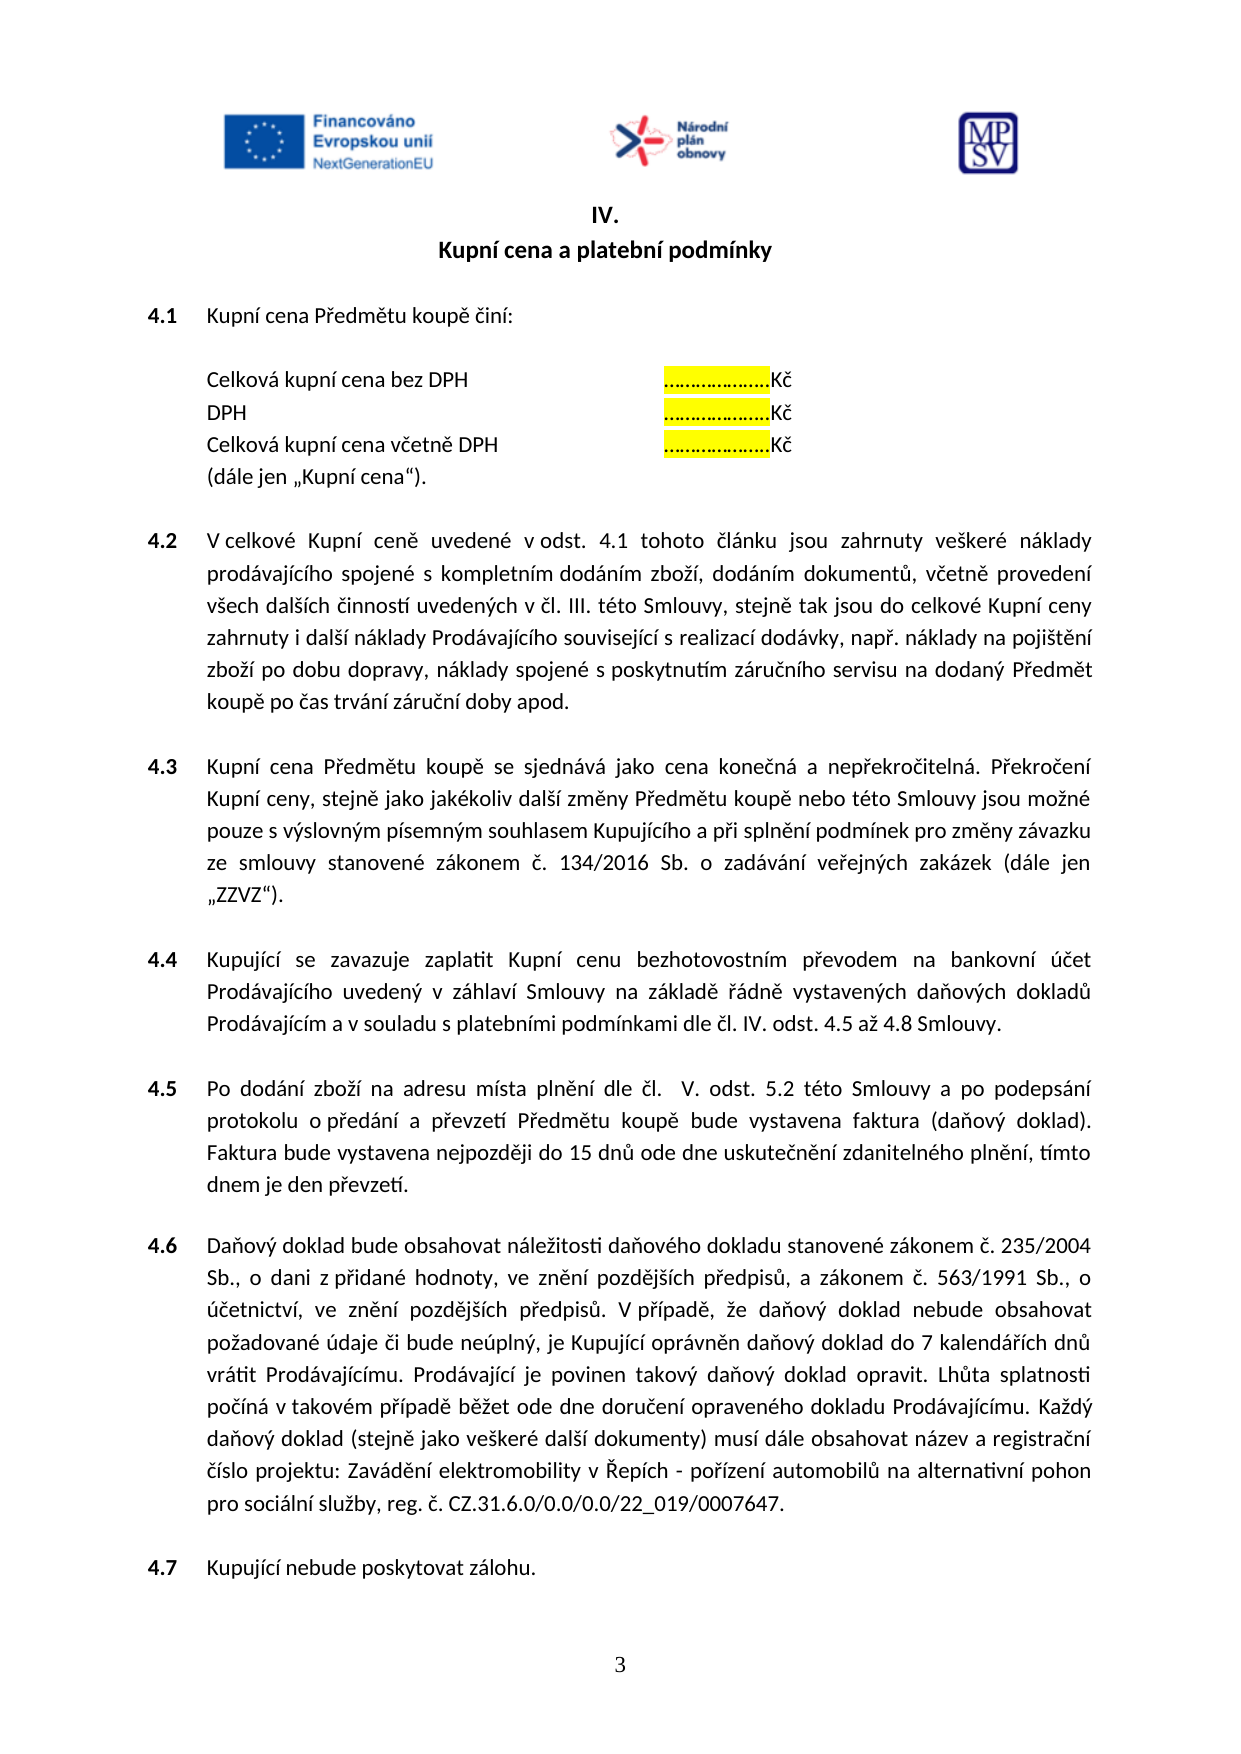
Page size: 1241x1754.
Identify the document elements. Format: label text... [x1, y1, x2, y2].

subtitle Po dodání zboží na adresu místa plnění dle čl. V. odst. 5.2 této Smlouvy a po podepsání protokolu o předání a převzetí Předmětu koupě bude vystavena faktura (daňový doklad). Faktura bude vystavena nejpozději do 15 dnů ode dne uskutečnění zdanitelného plnění, tímto dnem je den převzetí. [148, 1074, 1093, 1198]
text DPH ………………..Kč [207, 398, 664, 426]
text IV. [148, 199, 1063, 229]
text Celková kupní cena včetně DPH ………………..Kč [207, 430, 664, 458]
picture [147, 73, 1093, 199]
subtitle Kupující se zavazuje zaplatit Kupní cenu bezhotovostním převodem na bankovní účet Prodávajícího uvedený v záhlaví Smlouvy na základě řádně vystavených daňových dokladů Prodávajícím a v souladu s platebními podmínkami dle čl. IV. odst. 4.5 až 4.8 Smlouvy. [148, 945, 1093, 1037]
subtitle V celkové Kupní ceně uvedené v odst. 4.1 tohoto článku jsou zahrnuty veškeré náklady prodávajícího spojené s kompletním dodáním zboží, dodáním dokumentů, včetně provedení všech dalších činností uvedených v čl. III. této Smlouvy, stejně tak jsou do celkové Kupní ceny zahrnuty i další náklady Prodávajícího související s realizací dodávky, např. náklady na pojištění zboží po dobu dopravy, náklady spojené s poskytnutím záručního servisu na dodaný Předmět koupě po čas trvání záruční doby apod. [148, 527, 1093, 716]
text Celková kupní cena včetně DPH ………………..Kč [770, 430, 1093, 458]
text Celková kupní cena bez DPH ………………..Kč [770, 366, 1093, 394]
subtitle Kupní cena Předmětu koupě se sjednává jako cena konečná a nepřekročitelná. Překročení Kupní ceny, stejně jako jakékoliv další změny Předmětu koupě nebo této Smlouvy jsou možné pouze s výslovným písemným souhlasem Kupujícího a při splnění podmínek pro změny závazku ze smlouvy stanovené zákonem č. 134/2016 Sb. o zadávání veřejných zakázek (dále jen „ZZVZ“). [148, 752, 1093, 909]
text 4.1 Kupní cena Předmětu koupě činí: [148, 301, 1093, 329]
text DPH ………………..Kč [770, 398, 1093, 426]
text (dále jen „Kupní cena“). [207, 462, 1093, 490]
subtitle Kupující nebude poskytovat zálohu. [148, 1553, 1093, 1581]
list Daňový doklad bude obsahovat náležitosti daňového dokladu stanovené zákonem č. 235/2004 Sb., o dani z přidané hodnoty, ve znění pozdějších předpisů, a zákonem č. 563/1991 Sb., o účetnictví, ve znění pozdějších předpisů. V případě, že daňový doklad nebude obsahovat požadované údaje či bude neúplný, je Kupující oprávněn daňový doklad do 7 kalendářích dnů vrátit Prodávajícímu. Prodávající je povinen takový daňový doklad opravit. Lhůta splatnosti počíná v takovém případě běžet ode dne doručení opraveného dokladu Prodávajícímu. Každý daňový doklad (stejně jako veškeré další dokumenty) musí dále obsahovat název a registrační číslo projektu: Zavádění elektromobility v Řepích - pořízení automobilů na alternativní pohon pro sociální služby, reg. č. CZ.31.6.0/0.0/0.0/22_019/0007647. [148, 1231, 1093, 1517]
text Kupní cena a platební podmínky [148, 234, 1063, 264]
text Celková kupní cena bez DPH ………………..Kč [207, 366, 664, 394]
